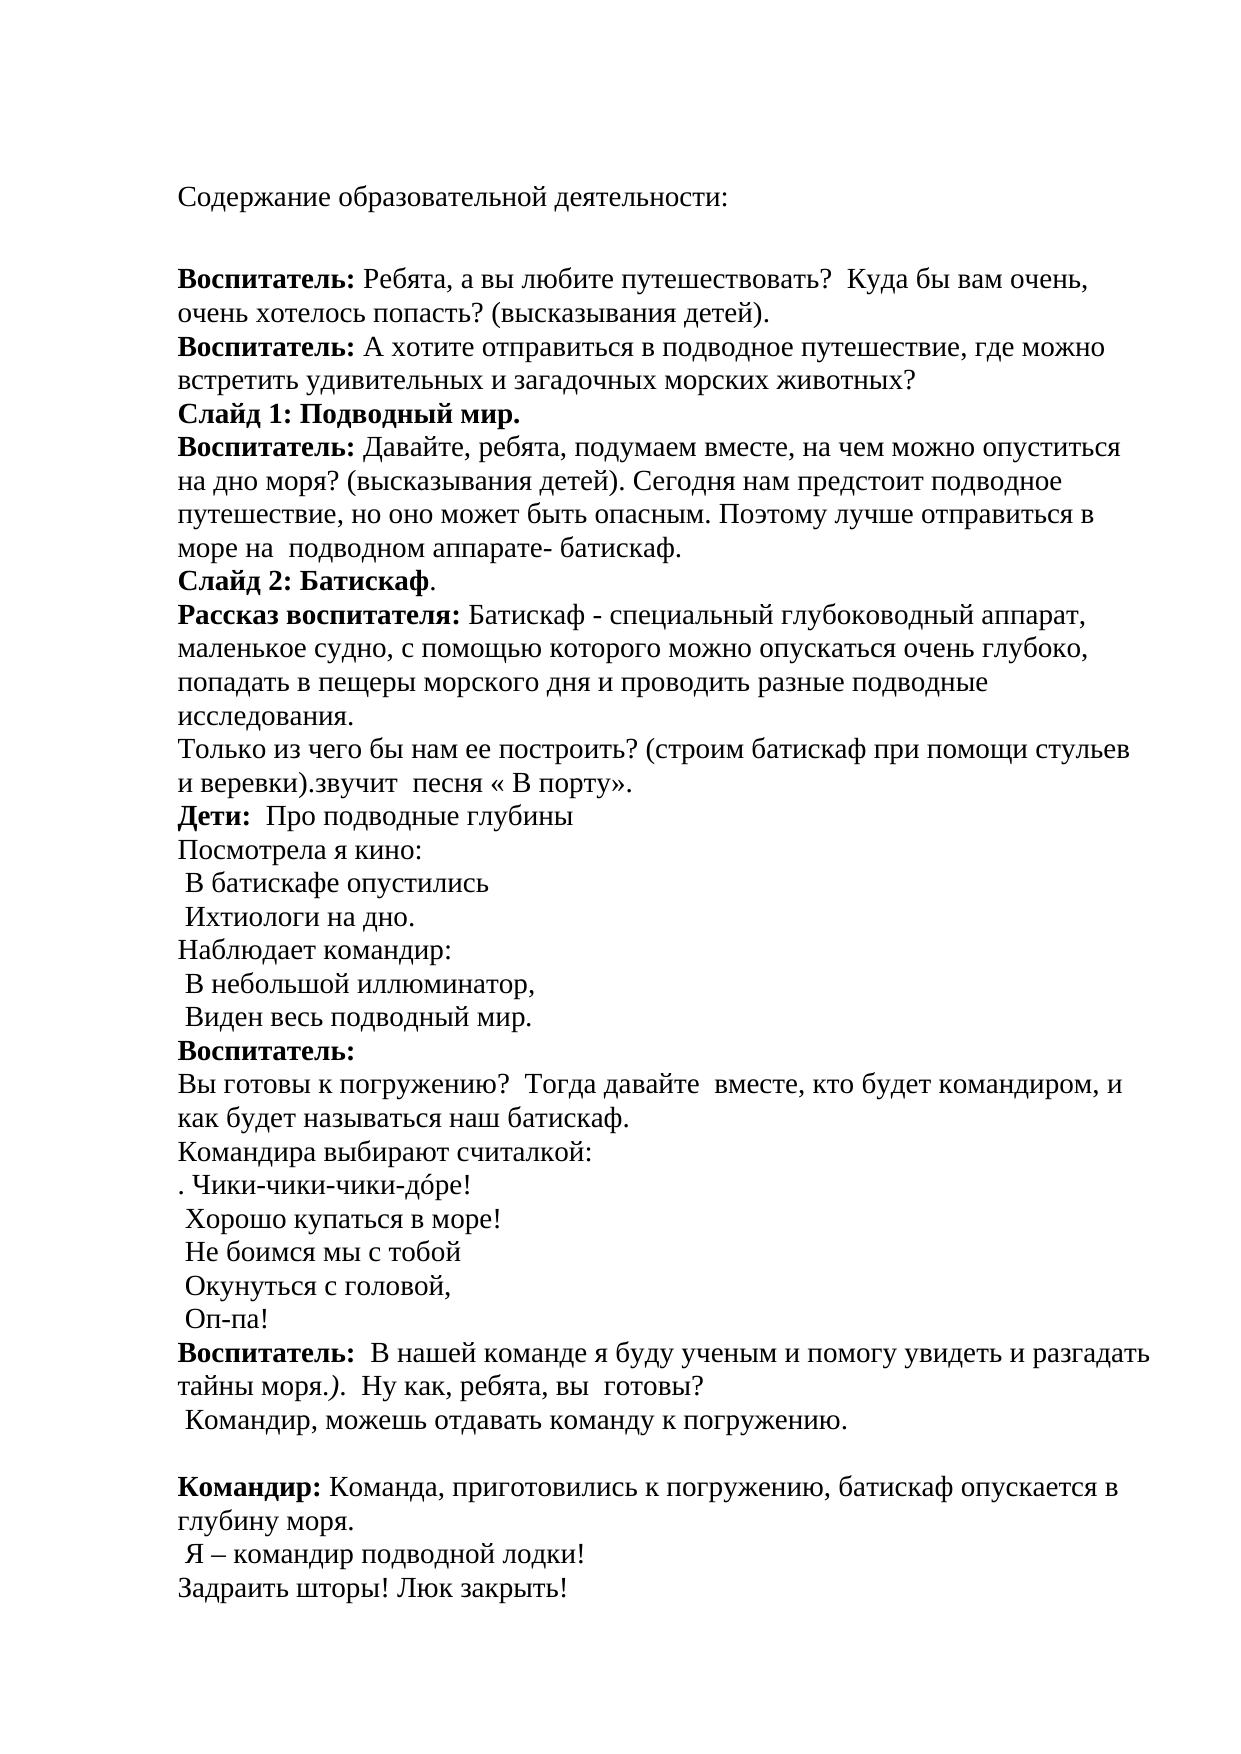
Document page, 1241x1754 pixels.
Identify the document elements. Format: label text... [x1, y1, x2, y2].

text Не боимся мы с тобой [177, 1234, 1152, 1268]
text Содержание образовательной деятельности: [177, 179, 1152, 213]
text Только из чего бы нам ее построить? (строим батискаф при помощи стульев и веревки).звучит песня « В порту». [177, 731, 1152, 798]
text Наблюдает командир: [177, 932, 1152, 966]
text Оп-па! [177, 1301, 1152, 1335]
text Воспитатель: Давайте, ребята, подумаем вместе, на чем можно опуститься на дно моря? (высказывания детей). Сегодня нам предстоит подводное путешествие, но оно может быть опасным. Поэтому лучше отправиться в море на подводном аппарате- батискаф. [177, 429, 1152, 563]
text Ихтиологи на дно. [177, 899, 1152, 932]
text В небольшой иллюминатор, [177, 966, 1152, 999]
text . Чики-чики-чики-дóре! [177, 1167, 1152, 1201]
text В батискафе опустились [177, 865, 1152, 899]
text Виден весь подводный мир. [177, 999, 1152, 1033]
text Рассказ воспитателя: Батискаф - специальный глубоководный аппарат, маленькое судно, с помощью которого можно опускаться очень глубоко, попадать в пещеры морского дня и проводить разные подводные исследования. [177, 597, 1152, 731]
text Командира выбирают считалкой: [177, 1134, 1152, 1167]
text Я – командир подводной лодки! [177, 1536, 1152, 1570]
text Дети: Про подводные глубины [177, 798, 1152, 832]
text Воспитатель: Ребята, а вы любите путешествовать? Куда бы вам очень, очень хотелось попасть? (высказывания детей). [177, 262, 1152, 329]
text Слайд 2: Батискаф. [177, 563, 1152, 597]
text Вы готовы к погружению? Тогда давайте вместе, кто будет командиром, и как будет называться наш батискаф. [177, 1067, 1152, 1134]
text Командир: Команда, приготовились к погружению, батискаф опускается в глубину моря. [177, 1469, 1152, 1536]
text Посмотрела я кино: [177, 832, 1152, 865]
text Командир, можешь отдавать команду к погружению. [177, 1402, 1152, 1436]
text Воспитатель: [177, 1033, 1152, 1067]
text Хорошо купаться в море! [177, 1201, 1152, 1234]
text Воспитатель: В нашей команде я буду ученым и помогу увидеть и разгадать тайны моря.). Ну как, ребята, вы готовы? [177, 1335, 1152, 1402]
text Воспитатель: А хотите отправиться в подводное путешествие, где можно встретить удивительных и загадочных морских животных? [177, 329, 1152, 396]
text Слайд 1: Подводный мир. [177, 396, 1152, 429]
text Задраить шторы! Люк закрыть! [177, 1570, 1152, 1603]
text Окунуться с головой, [177, 1268, 1152, 1301]
